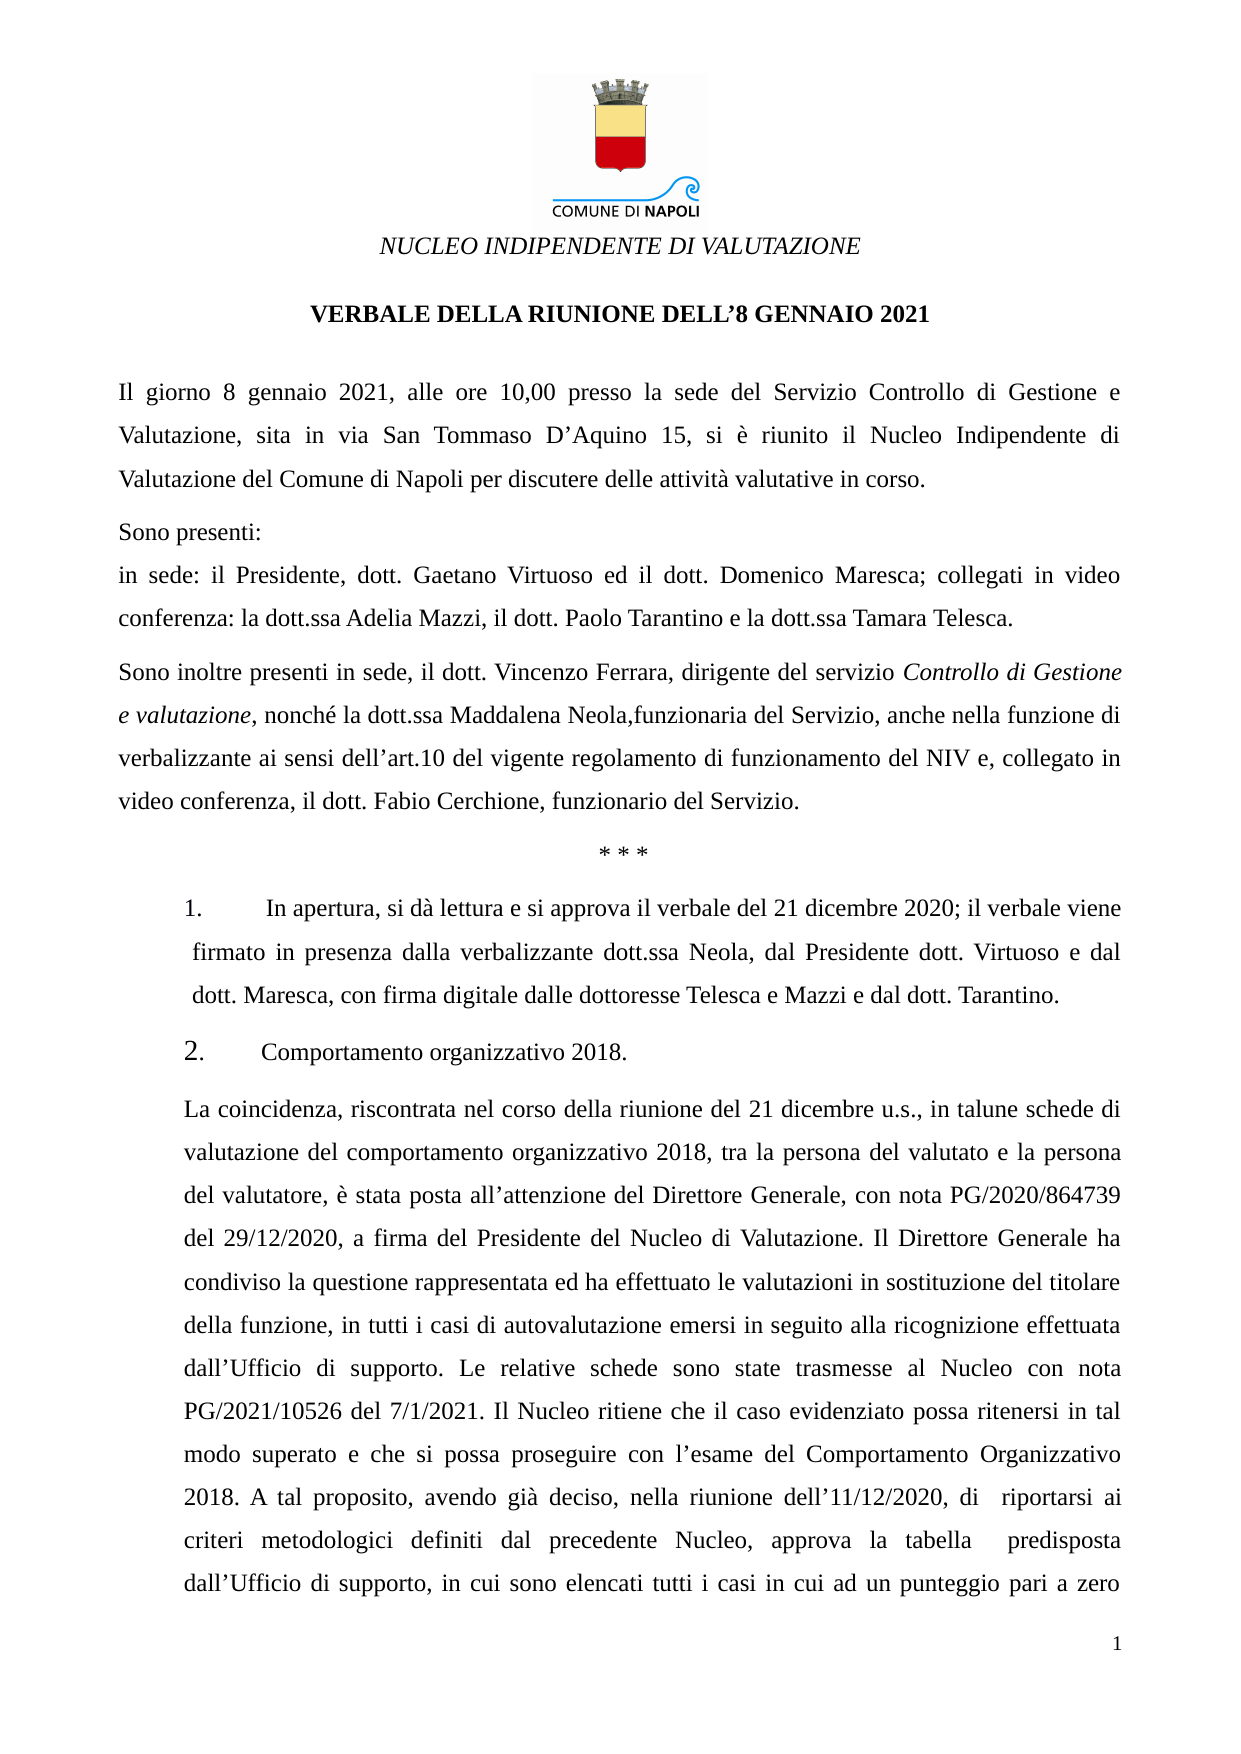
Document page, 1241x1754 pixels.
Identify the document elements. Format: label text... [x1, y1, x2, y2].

text Sono inoltre presenti in sede, il dott. Vincenzo Ferrara, dirigente del servizio Controllo di Gestione e valutazione, nonché la dott.ssa Maddalena Neola,funzionaria del Servizio, anche nella funzione di verbalizzante ai sensi dell’art.10 del vigente regolamento di funzionamento del NIV e, collegato in video conferenza, il dott. Fabio Cerchione, funzionario del Servizio. [118, 657, 1122, 815]
text 2. Comportamento organizzativo 2018. [184, 1033, 1122, 1067]
text VERBALE DELLA RIUNIONE DELL’8 GENNAIO 2021 [118, 299, 1122, 328]
text * * * [598, 840, 1122, 869]
text in sede: il Presidente, dott. Gaetano Virtuoso ed il dott. Domenico Maresca; collegati in video conferenza: la dott.ssa Adelia Mazzi, il dott. Paolo Tarantino e la dott.ssa Tamara Telesca. [118, 560, 1122, 632]
picture [532, 73, 709, 232]
text Sono presenti: [118, 517, 1122, 546]
list In apertura, si dà lettura e si approva il verbale del 21 dicembre 2020; il verbale viene firmato in presenza dalla verbalizzante dott.ssa Neola, dal Presidente dott. Virtuoso e dal dott. Maresca, con firma digitale dalle dottoresse Telesca e Mazzi e dal dott. Tarantino. [184, 893, 1122, 1008]
text Il giorno 8 gennaio 2021, alle ore 10,00 presso la sede del Servizio Controllo di Gestione e Valutazione, sita in via San Tommaso D’Aquino 15, si è riunito il Nucleo Indipendente di Valutazione del Comune di Napoli per discutere delle attività valutative in corso. [118, 377, 1122, 492]
